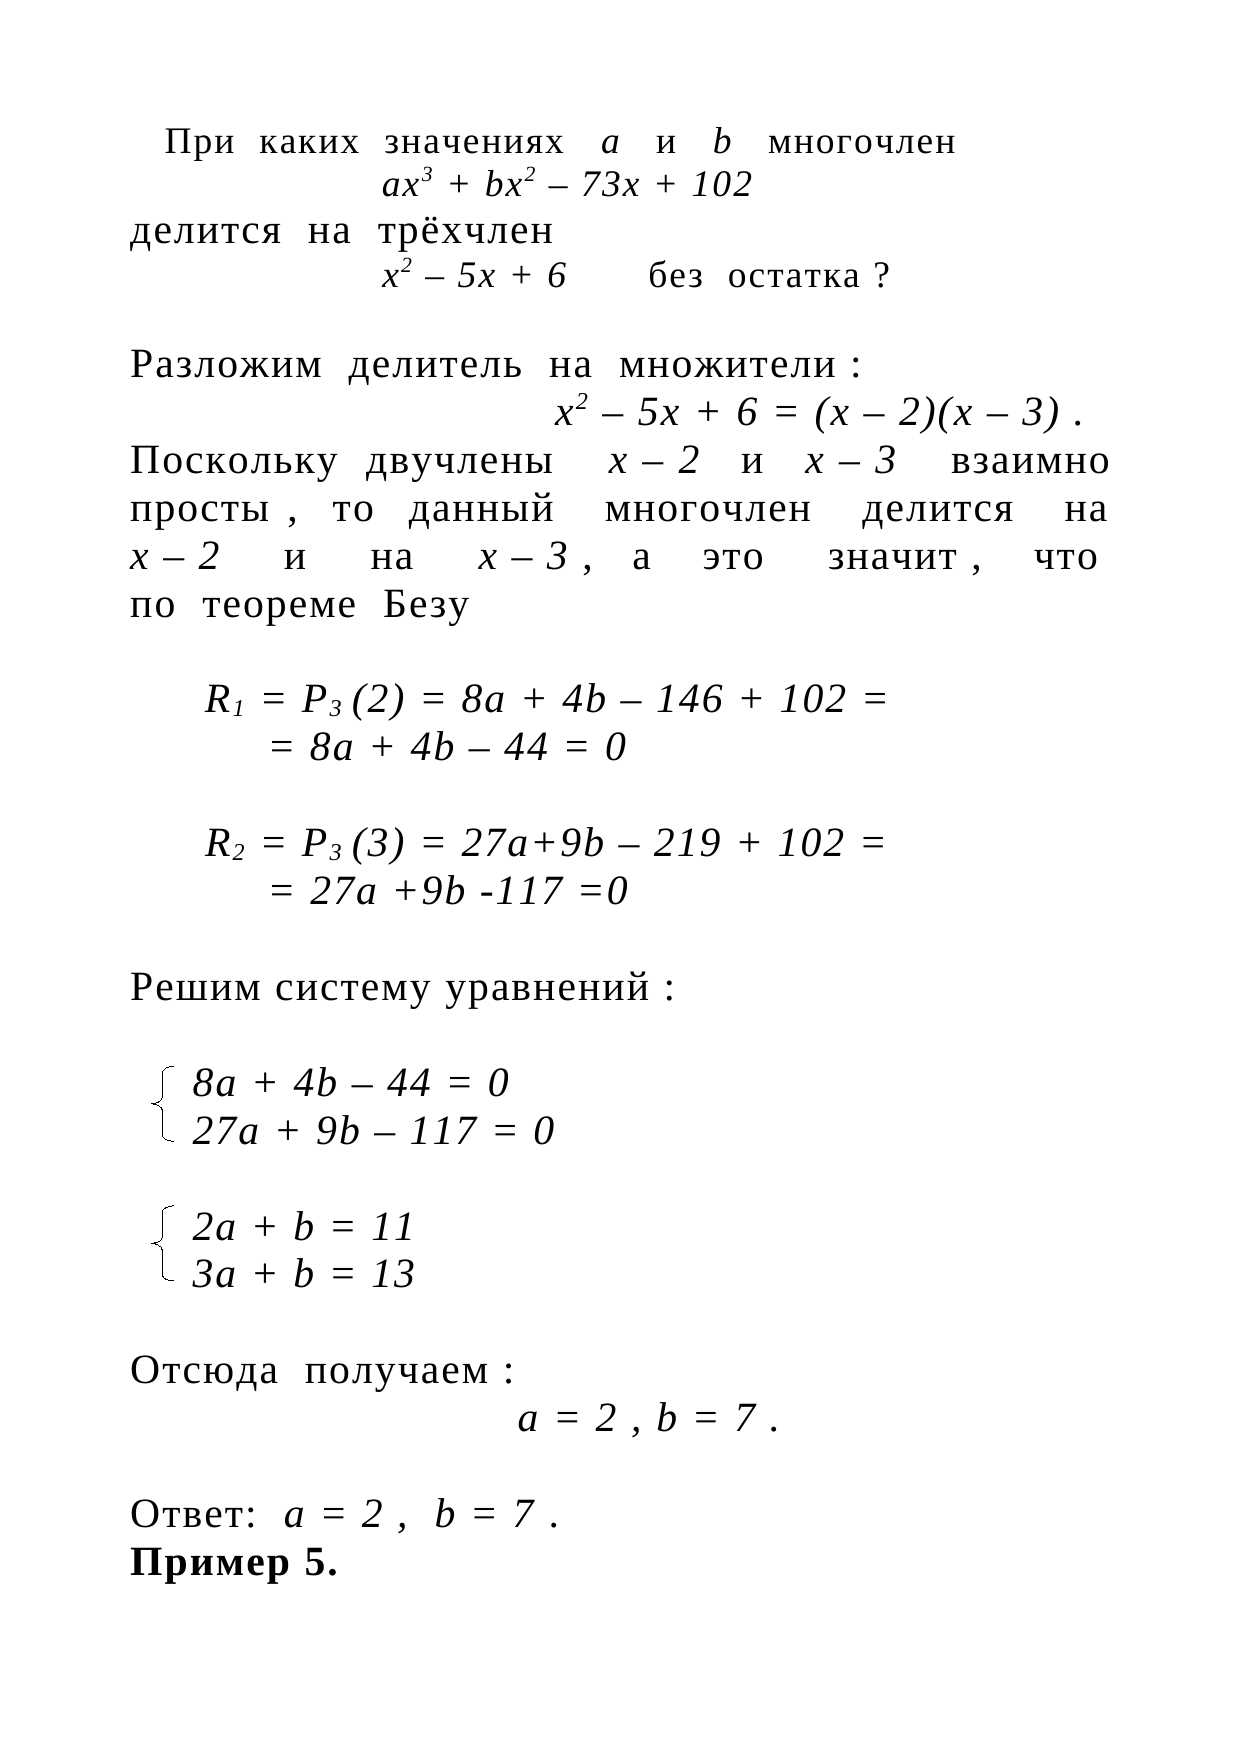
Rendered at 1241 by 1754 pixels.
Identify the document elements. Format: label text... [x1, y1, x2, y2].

text = 8a + 4b – 44 = 0 [130, 722, 1110, 770]
text При каких значениях a и b многочлен [130, 118, 1110, 161]
text x2 – 5x + 6 = (x – 2)(x – 3) . [130, 386, 1110, 434]
text Пример 5. [130, 1536, 1110, 1584]
text R1 = P3 (2) = 8a + 4b – 146 + 102 = [130, 674, 1110, 722]
text 27a + 9b – 117 = 0 [130, 1105, 1110, 1153]
text = 27a +9b -117 =0 [130, 866, 1110, 913]
text делится на трёхчлен [130, 204, 1110, 252]
text Разложим делитель на множители : [130, 338, 1110, 386]
text Поскольку двучлены x – 2 и x – 3 взаимно просты , то данный многочлен делится на x – 2 и на x – 3 , а это значит , что [130, 434, 1110, 578]
text по теореме Безу [130, 578, 1110, 626]
text ax3 + bx2 – 73x + 102 [130, 161, 1110, 204]
text Ответ: a = 2 , b = 7 . [130, 1488, 1110, 1536]
text Отсюда получаем : [130, 1345, 1110, 1393]
text R2 = P3 (3) = 27a+9b – 219 + 102 = [130, 818, 1110, 866]
text x2 – 5x + 6 без остатка ? [130, 252, 1110, 295]
text 3a + b = 13 [130, 1249, 1110, 1297]
text a = 2 , b = 7 . [130, 1393, 1110, 1441]
text Решим систему уравнений : [130, 961, 1110, 1009]
text 8a + 4b – 44 = 0 [130, 1057, 1110, 1105]
text 2a + b = 11 [130, 1201, 1110, 1249]
